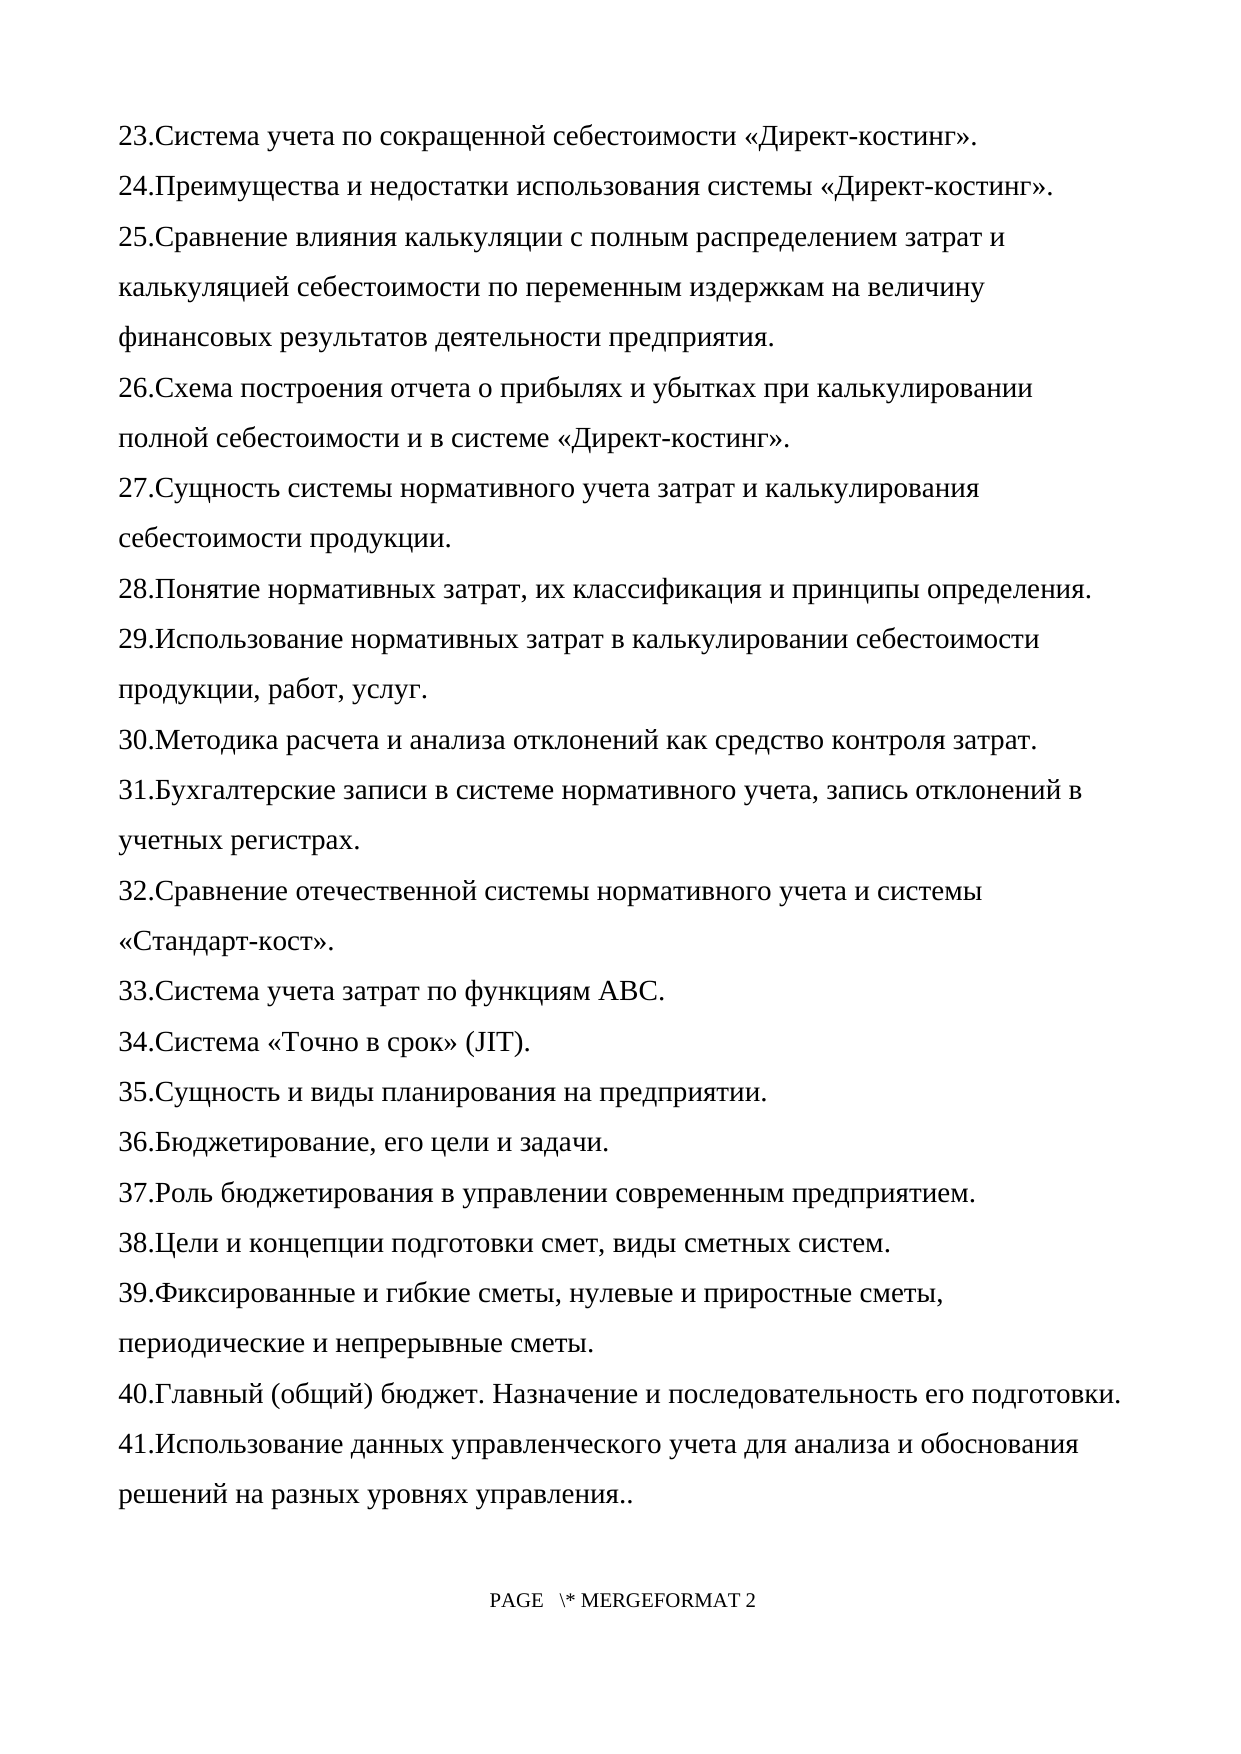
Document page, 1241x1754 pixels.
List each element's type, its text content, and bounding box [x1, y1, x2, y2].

text 23.Система учета по сокращенной себестоимости «Директ-костинг». [118, 118, 1122, 152]
text 40.Главный (общий) бюджет. Назначение и последовательность его подготовки. [118, 1376, 1122, 1409]
text 41.Использование данных управленческого учета для анализа и обоснования решений на разных уровнях управления.. [118, 1426, 1122, 1510]
text 28.Понятие нормативных затрат, их классификация и принципы определения. [118, 571, 1122, 604]
text 38.Цели и концепции подготовки смет, виды сметных систем. [118, 1225, 1122, 1258]
text 29.Использование нормативных затрат в калькулировании себестоимости продукции, работ, услуг. [118, 621, 1122, 705]
text 36.Бюджетирование, его цели и задачи. [118, 1124, 1122, 1158]
text 24.Преимущества и недостатки использования системы «Директ-костинг». [118, 168, 1122, 202]
text 37.Роль бюджетирования в управлении современным предприятием. [118, 1175, 1122, 1208]
text 30.Методика расчета и анализа отклонений как средство контроля затрат. [118, 722, 1122, 755]
text 31.Бухгалтерские записи в системе нормативного учета, запись отклонений в учетных регистрах. [118, 772, 1122, 856]
text 27.Сущность системы нормативного учета затрат и калькулирования себестоимости продукции. [118, 470, 1122, 554]
text 26.Схема построения отчета о прибылях и убытках при калькулировании полной себестоимости и в системе «Директ-костинг». [118, 370, 1122, 453]
text 25.Сравнение влияния калькуляции с полным распределением затрат и калькуляцией себестоимости по переменным издержкам на величину финансовых результатов деятельности предприятия. [118, 219, 1122, 353]
text 32.Сравнение отечественной системы нормативного учета и системы «Стандарт-кост». [118, 873, 1122, 957]
text 34.Система «Точно в срок» (JIT). [118, 1024, 1122, 1057]
text 39.Фиксированные и гибкие сметы, нулевые и приростные сметы, периодические и непрерывные сметы. [118, 1275, 1122, 1359]
text 35.Сущность и виды планирования на предприятии. [118, 1074, 1122, 1108]
text 33.Система учета затрат по функциям АВС. [118, 973, 1122, 1007]
